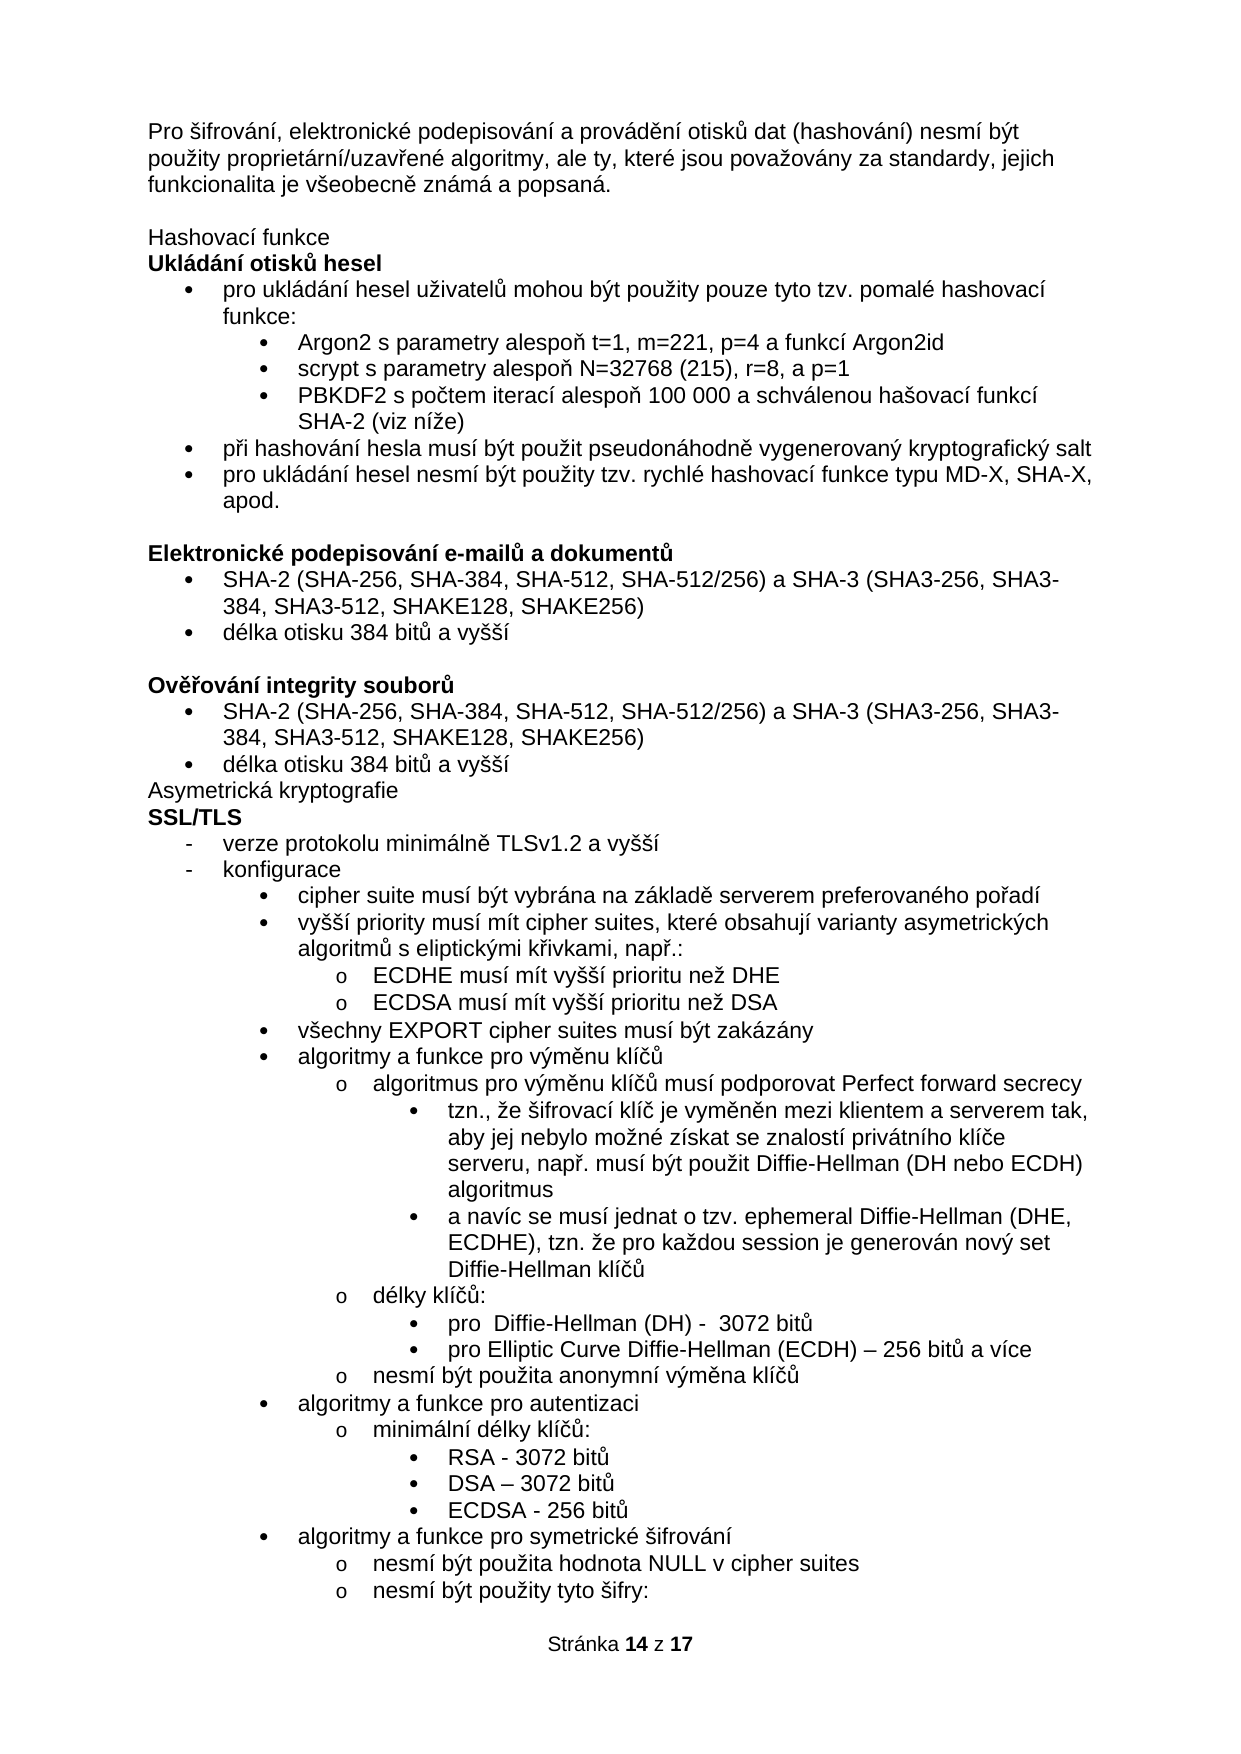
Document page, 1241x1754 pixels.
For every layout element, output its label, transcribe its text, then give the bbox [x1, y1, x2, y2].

text Elektronické podepisování e-mailů a dokumentů [148, 540, 1093, 566]
list pro Elliptic Curve Diffie-Hellman (ECDH) – 256 bitů a více [410, 1336, 1093, 1362]
list tzn., že šifrovací klíč je vyměněn mezi klientem a serverem tak, aby jej nebylo možné získat se znalostí privátního klíče serveru, např. musí být použit Diffie-Hellman (DH nebo ECDH) algoritmus [410, 1097, 1093, 1203]
list pro Diffie-Hellman (DH) - 3072 bitů [410, 1309, 1093, 1336]
list Argon2 s parametry alespoň t=1, m=221, p=4 a funkcí Argon2id [260, 329, 1093, 355]
list SHA-2 (SHA-256, SHA-384, SHA-512, SHA-512/256) a SHA-3 (SHA3-256, SHA3-384, SHA3-512, SHAKE128, SHAKE256) [185, 566, 1093, 619]
text Ověřování integrity souborů [148, 672, 1093, 698]
list SHA-2 (SHA-256, SHA-384, SHA-512, SHA-512/256) a SHA-3 (SHA3-256, SHA3-384, SHA3-512, SHAKE128, SHAKE256) [185, 698, 1093, 751]
text SSL/TLS [148, 803, 1093, 830]
list nesmí být použita hodnota NULL v cipher suites [335, 1549, 1093, 1577]
list nesmí být použita anonymní výměna klíčů [335, 1362, 1093, 1390]
list délky klíčů: [335, 1282, 1093, 1309]
list všechny EXPORT cipher suites musí být zakázány [260, 1017, 1093, 1043]
text Ukládání otisků hesel [148, 250, 1093, 276]
list délka otisku 384 bitů a vyšší [185, 619, 1093, 645]
text Hashovací funkce [148, 224, 1093, 250]
list verze protokolu minimálně TLSv1.2 a vyšší [185, 830, 1093, 856]
list konfigurace [185, 856, 1093, 882]
text Asymetrická kryptografie [148, 777, 1093, 803]
list a navíc se musí jednat o tzv. ephemeral Diffie-Hellman (DHE, ECDHE), tzn. že pro každou session je generován nový set Diffie-Hellman klíčů [410, 1203, 1093, 1282]
list pro ukládání hesel nesmí být použity tzv. rychlé hashovací funkce typu MD-X, SHA-X, apod. [185, 461, 1093, 513]
list ECDHE musí mít vyšší prioritu než DHE [335, 962, 1093, 989]
list délka otisku 384 bitů a vyšší [185, 751, 1093, 777]
list algoritmy a funkce pro výměnu klíčů [260, 1043, 1093, 1070]
list algoritmus pro výměnu klíčů musí podporovat Perfect forward secrecy [335, 1070, 1093, 1097]
list minimální délky klíčů: [335, 1416, 1093, 1444]
list algoritmy a funkce pro symetrické šifrování [260, 1523, 1093, 1549]
list ECDSA musí mít vyšší prioritu než DSA [335, 989, 1093, 1017]
list PBKDF2 s počtem iterací alespoň 100 000 a schválenou hašovací funkcí SHA-2 (viz níže) [260, 382, 1093, 434]
list scrypt s parametry alespoň N=32768 (215), r=8, a p=1 [260, 355, 1093, 382]
list cipher suite musí být vybrána na základě serverem preferovaného pořadí [260, 882, 1093, 909]
list ECDSA - 256 bitů [410, 1497, 1093, 1523]
list RSA - 3072 bitů [410, 1444, 1093, 1470]
list nesmí být použity tyto šifry: [335, 1577, 1093, 1605]
list vyšší priority musí mít cipher suites, které obsahují varianty asymetrických algoritmů s eliptickými křivkami, např.: [260, 909, 1093, 962]
list DSA – 3072 bitů [410, 1470, 1093, 1497]
list algoritmy a funkce pro autentizaci [260, 1390, 1093, 1416]
list pro ukládání hesel uživatelů mohou být použity pouze tyto tzv. pomalé hashovací funkce: [185, 276, 1093, 329]
text Pro šifrování, elektronické podepisování a provádění otisků dat (hashování) nesmí být použity proprietární/uzavřené algoritmy, ale ty, které jsou považovány za standardy, jejich funkcionalita je všeobecně známá a popsaná. [148, 118, 1093, 197]
list při hashování hesla musí být použit pseudonáhodně vygenerovaný kryptografický salt [185, 434, 1093, 461]
